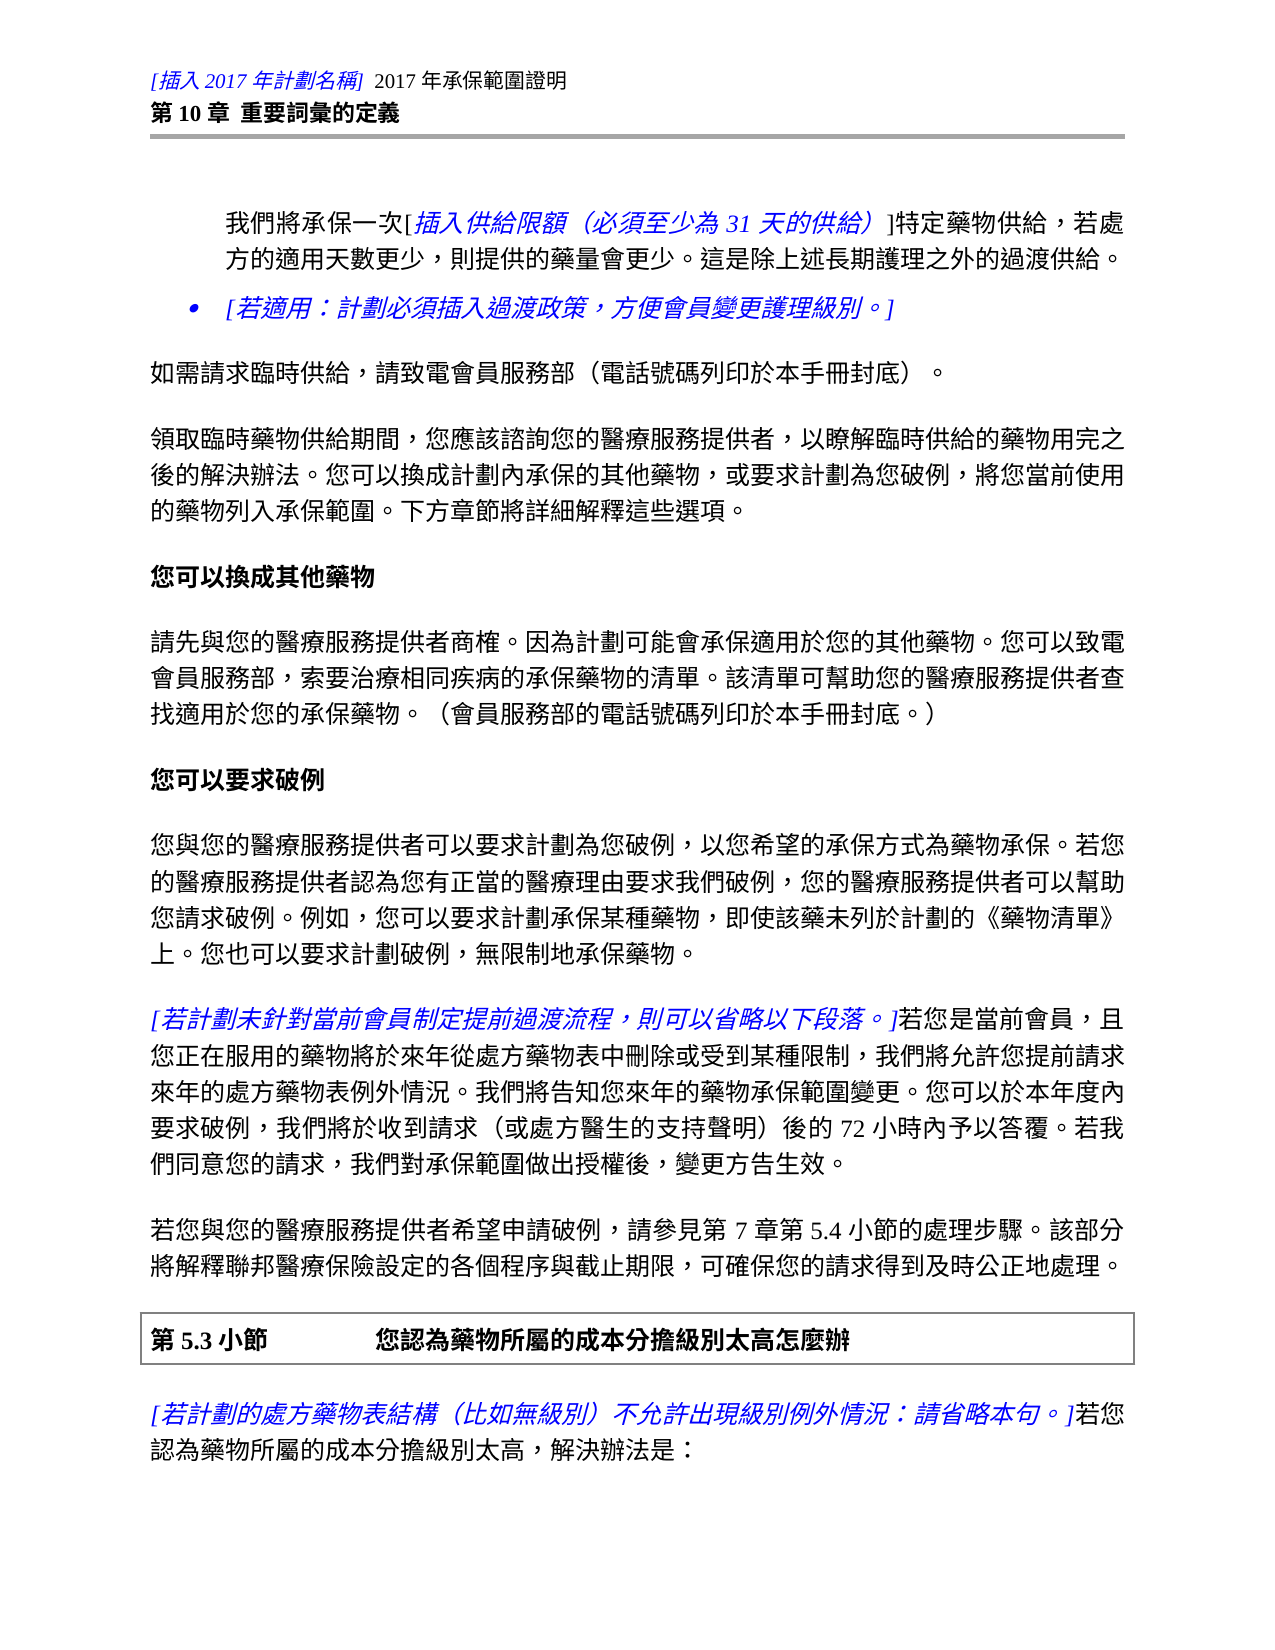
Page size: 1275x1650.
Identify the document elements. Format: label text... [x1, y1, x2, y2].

list 對於加入計劃的時間已超過 [插入時限（必須至少為 90 天）] 且入住長期護理 (LTC) 設施需要立即獲得藥物供給的會員： [187, 203, 1125, 276]
text 如需請求臨時供給，請致電會員服務部（電話號碼列印於本手冊封底）。 [150, 439, 1125, 475]
text 領取臨時藥物供給期間，您應該諮詢您的醫療服務提供者，以瞭解臨時供給的藥物用完之後的解決辦法。您可以換成計劃內承保的其他藥物，或要求計劃為您破例，將您當前使用的藥物列入承保範圍。下方章節將詳細解釋這些選項。 [150, 504, 1125, 613]
text 若您與您的醫療服務提供者希望申請破例，請參見第 7 章第 5.4 小節的處理步驟。該部分將解釋聯邦醫療保險設定的各個程序與截止期限，可確保您的請求得到及時公正地處理。 [150, 1295, 1125, 1368]
text 我們將承保一次[插入供給限額（必須至少為 31 天的供給）]特定藥物供給，若處方的適用天數更少，則提供的藥量會更少。這是除上述長期護理之外的過渡供給。 [225, 288, 1125, 361]
text [若計劃未針對當前會員制定提前過渡流程，則可以省略以下段落。]若您是當前會員，且您正在服用的藥物將於來年從處方藥物表中刪除或受到某種限制，我們將允許您提前請求來年的處方藥物表例外情況。我們將告知您來年的藥物承保範圍變更。您可以於本年度內要求破例，我們將於收到請求（或處方醫生的支持聲明）後的 72 小時內予以答覆。若我們同意您的請求，我們對承保範圍做出授權後，變更方告生效。 [150, 1085, 1125, 1266]
subtitle 您可以要求破例 [150, 845, 1125, 882]
text 請先與您的醫療服務提供者商榷。因為計劃可能會承保適用於您的其他藥物。您可以致電會員服務部，索要治療相同疾病的承保藥物的清單。該清單可幫助您的醫療服務提供者查找適用於您的承保藥物。（會員服務部的電話號碼列印於本手冊封底。） [150, 707, 1125, 816]
subtitle 您可以換成其他藥物 [150, 642, 1125, 678]
list [若適用：計劃必須插入過渡政策，方便會員變更護理級別。] [187, 373, 1041, 409]
text 您與您的醫療服務提供者可以要求計劃為您破例，以您希望的承保方式為藥物承保。若您的醫療服務提供者認為您有正當的醫療理由要求我們破例，您的醫療服務提供者可以幫助您請求破例。例如，您可以要求計劃承保某種藥物，即使該藥未列於計劃的《藥物清單》上。您也可以要求計劃破例，無限制地承保藥物。 [150, 911, 1125, 1056]
